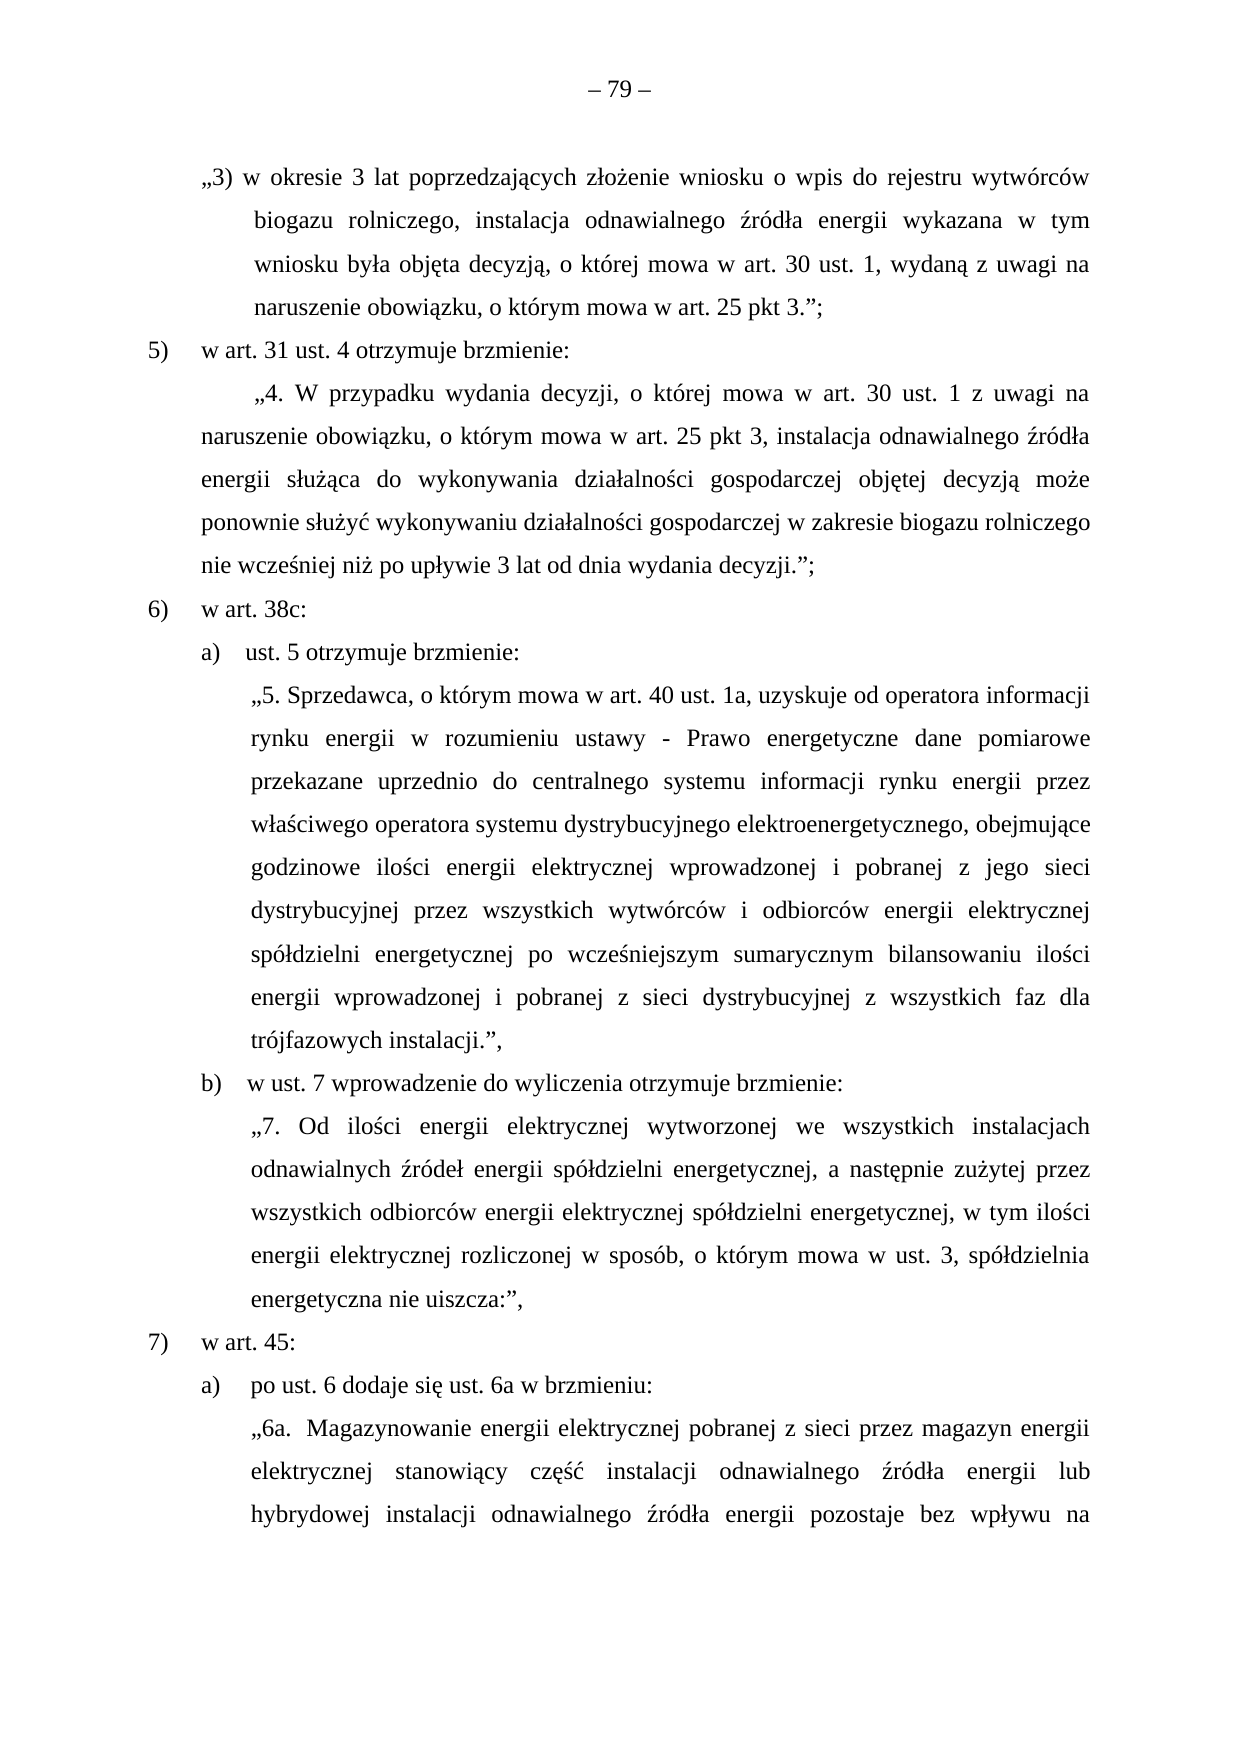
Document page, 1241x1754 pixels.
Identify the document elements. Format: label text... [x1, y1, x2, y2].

text b) w ust. 7 wprowadzenie do wyliczenia otrzymuje brzmienie: [201, 1068, 1091, 1097]
text a) po ust. 6 dodaje się ust. 6a w brzmieniu: [201, 1370, 1091, 1399]
text „4. W przypadku wydania decyzji, o której mowa w art. 30 ust. 1 z uwagi na naruszenie obowiązku, o którym mowa w art. 25 pkt 3, instalacja odnawialnego źródła energii służąca do wykonywania działalności gospodarczej objętej decyzją może ponownie służyć wykonywaniu działalności gospodarczej w zakresie biogazu rolniczego nie wcześniej niż po upływie 3 lat od dnia wydania decyzji.”; [201, 378, 1091, 579]
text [251, 1413, 1091, 1528]
text „3) w okresie 3 lat poprzedzających złożenie wniosku o wpis do rejestru wytwórców biogazu rolniczego, instalacja odnawialnego źródła energii wykazana w tym wniosku była objęta decyzją, o której mowa w art. 30 ust. 1, wydaną z uwagi na naruszenie obowiązku, o którym mowa w art. 25 pkt 3.”; [201, 162, 1091, 321]
text „7. Od ilości energii elektrycznej wytworzonej we wszystkich instalacjach odnawialnych źródeł energii spółdzielni energetycznej, a następnie zużytej przez wszystkich odbiorców energii elektrycznej spółdzielni energetycznej, w tym ilości energii elektrycznej rozliczonej w sposób, o którym mowa w ust. 3, spółdzielnia energetyczna nie uiszcza:”, [251, 1111, 1091, 1312]
text „5. Sprzedawca, o którym mowa w art. 40 ust. 1a, uzyskuje od operatora informacji rynku energii w rozumieniu ustawy - Prawo energetyczne dane pomiarowe przekazane uprzednio do centralnego systemu informacji rynku energii przez właściwego operatora systemu dystrybucyjnego elektroenergetycznego, obejmujące godzinowe ilości energii elektrycznej wprowadzonej i pobranej z jego sieci dystrybucyjnej przez wszystkich wytwórców i odbiorców energii elektrycznej spółdzielni energetycznej po wcześniejszym sumarycznym bilansowaniu ilości energii wprowadzonej i pobranej z sieci dystrybucyjnej z wszystkich faz dla trójfazowych instalacji.”, [251, 680, 1091, 1054]
text 5) w art. 31 ust. 4 otrzymuje brzmienie: [148, 335, 1091, 364]
text a) ust. 5 otrzymuje brzmienie: [201, 637, 1091, 666]
text 6) w art. 38c: [148, 594, 1091, 622]
text 7) w art. 45: [148, 1327, 1091, 1356]
